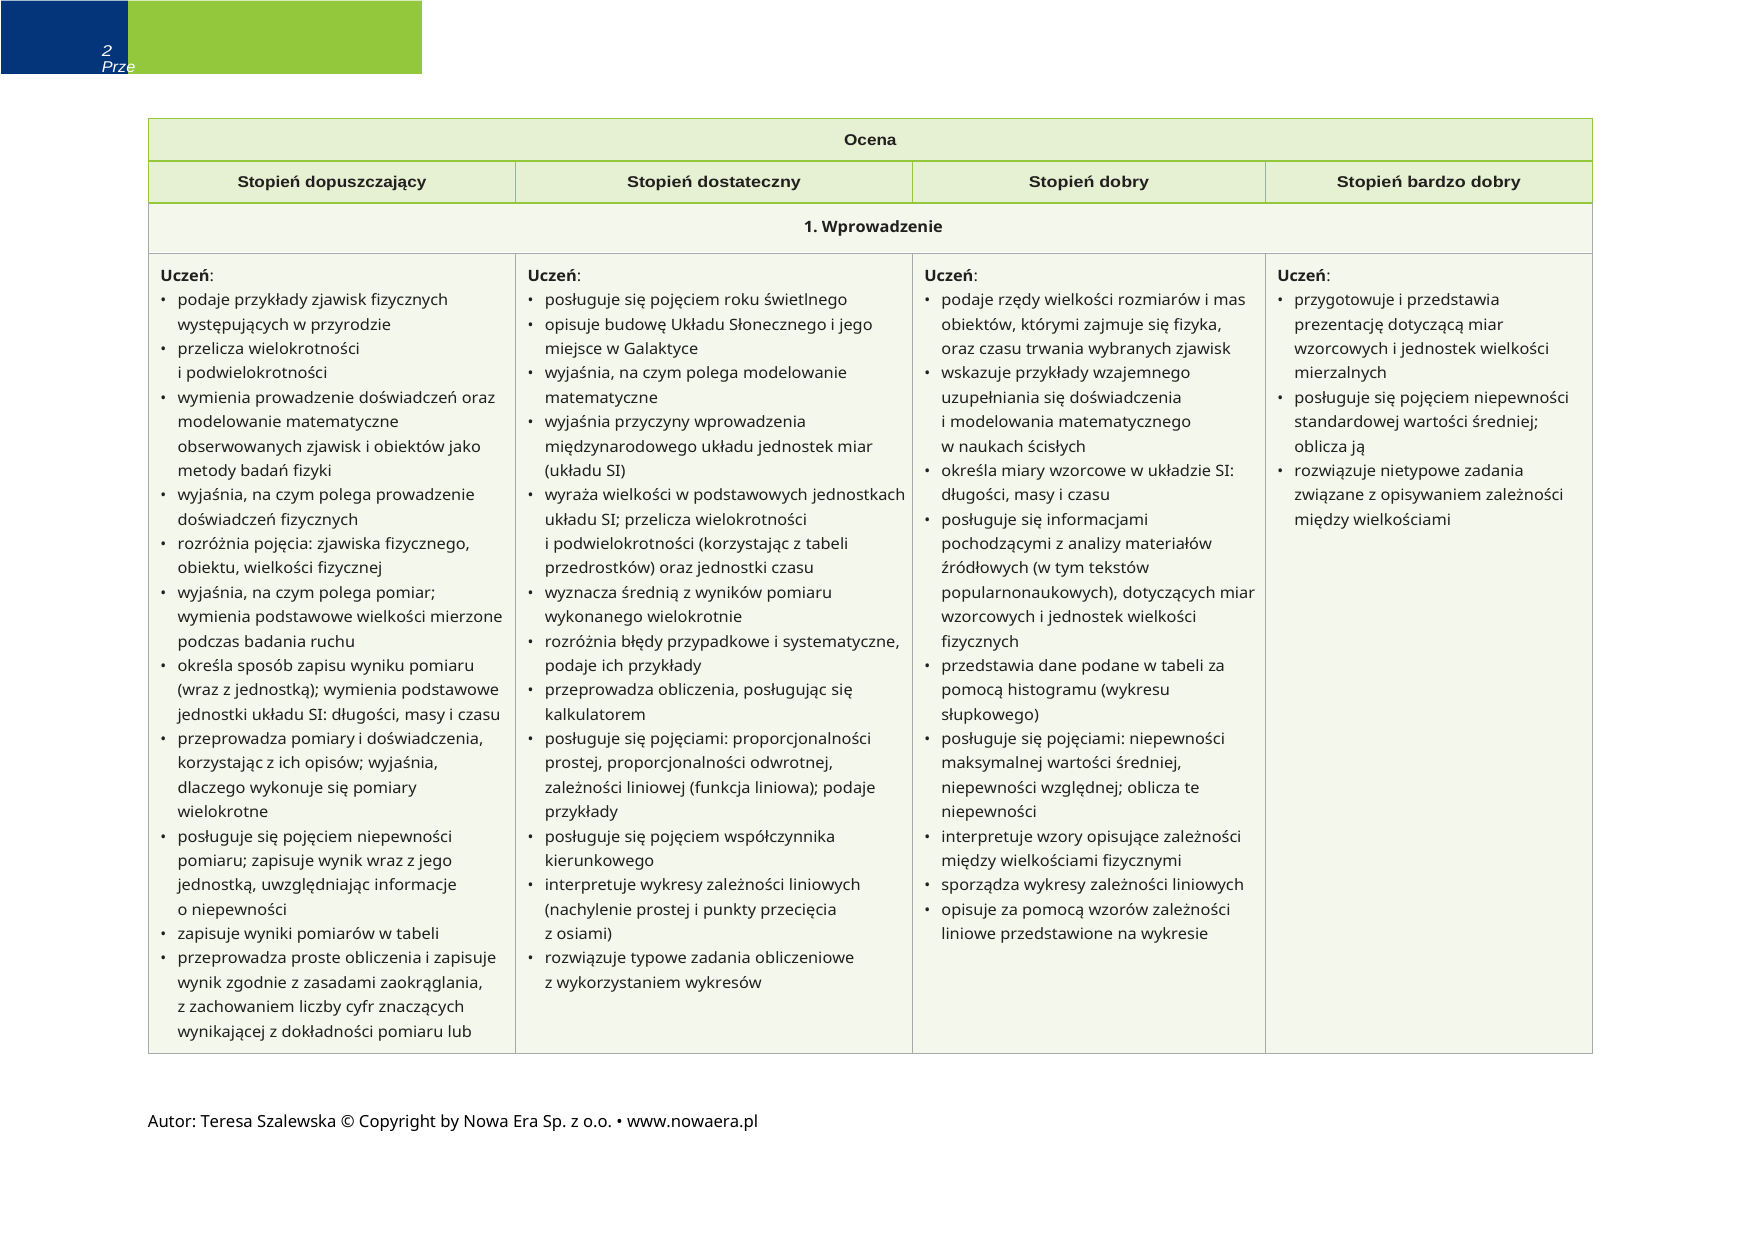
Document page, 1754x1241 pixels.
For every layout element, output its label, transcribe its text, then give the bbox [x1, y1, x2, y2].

table_cell Stopień bardzo dobry [1266, 162, 1592, 202]
table_cell Stopień dostateczny [516, 162, 912, 202]
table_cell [149, 254, 515, 1053]
table_header Ocena [149, 119, 1592, 160]
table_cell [913, 254, 1265, 1053]
table_cell Stopień dopuszczający [149, 162, 515, 202]
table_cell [516, 254, 912, 1053]
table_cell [1266, 254, 1592, 1053]
table_cell Stopień dobry [913, 162, 1265, 202]
table_cell 1. Wprowadzenie [149, 204, 1592, 252]
